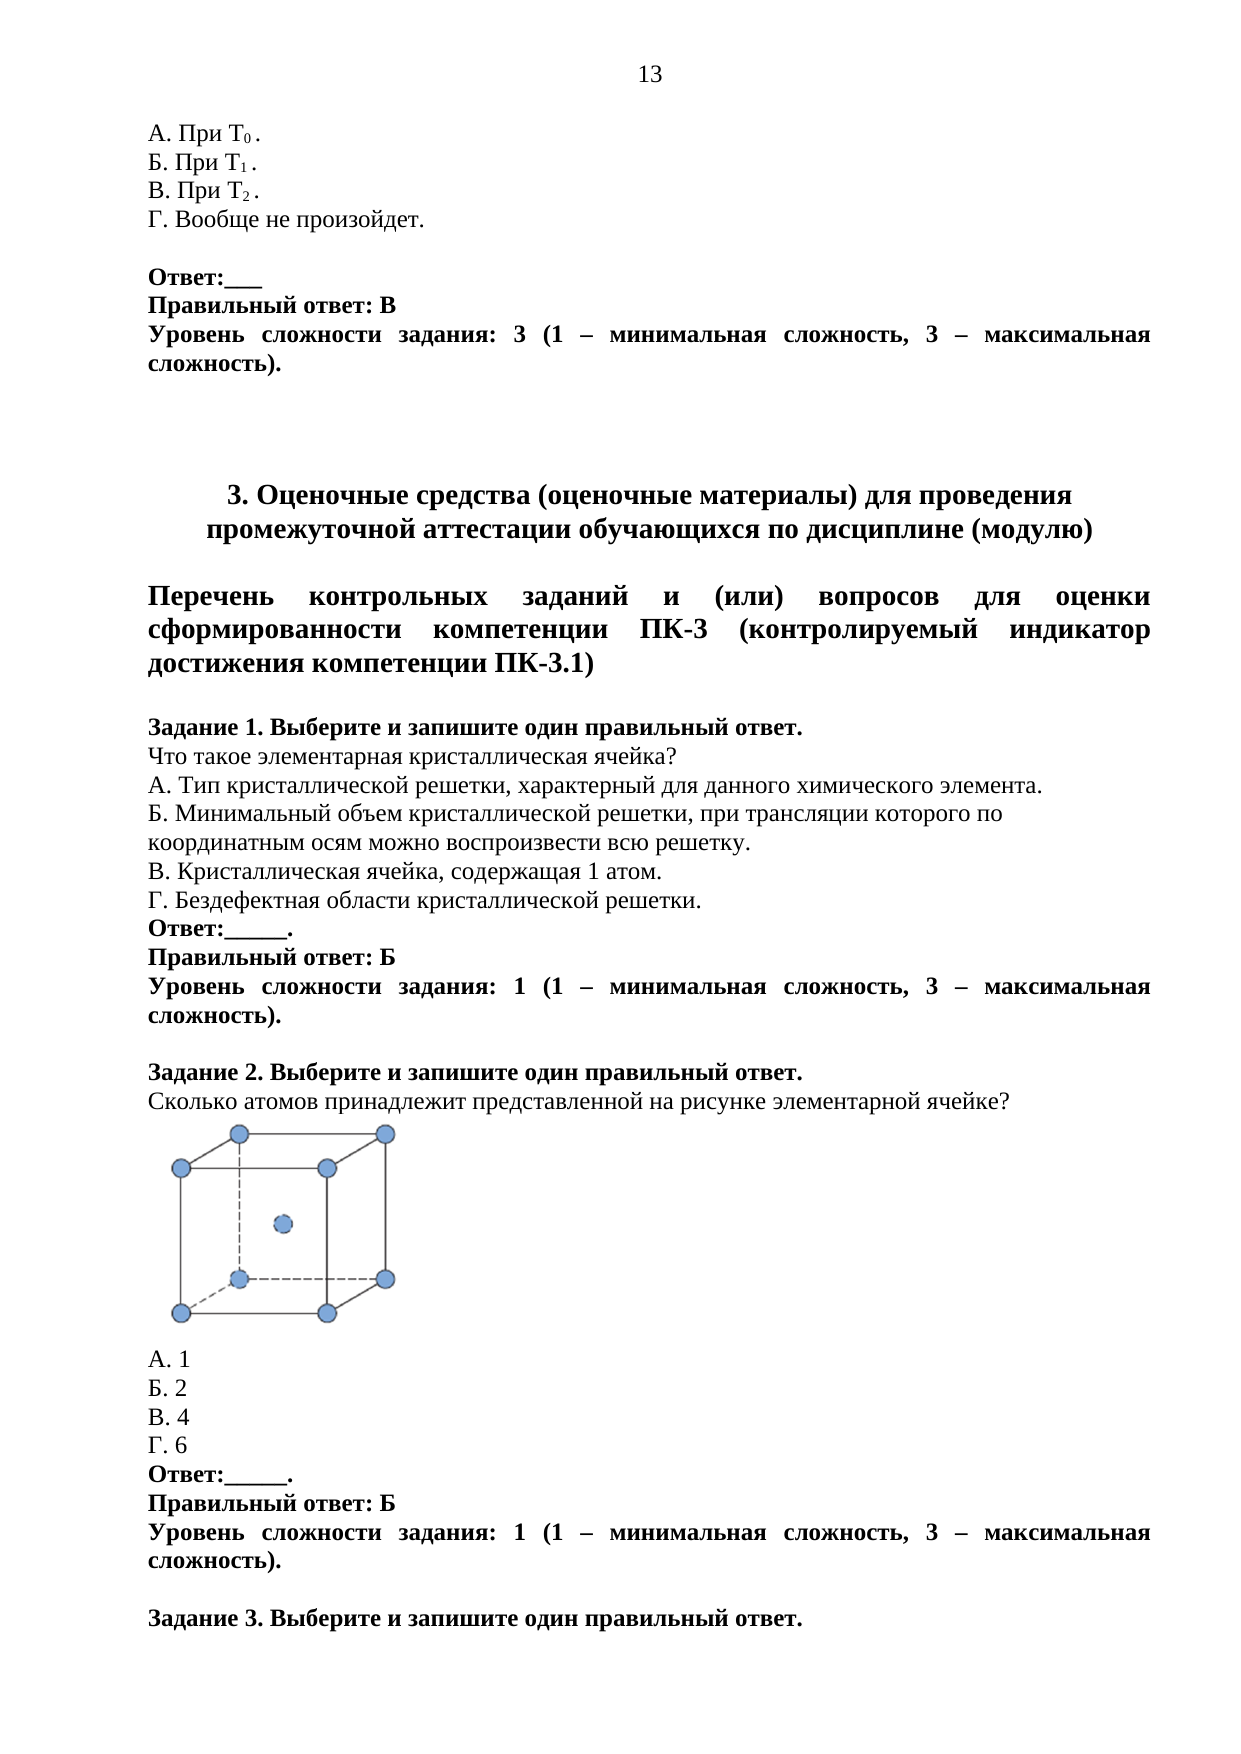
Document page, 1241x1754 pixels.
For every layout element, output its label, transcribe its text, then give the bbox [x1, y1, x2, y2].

text 3. Оценочные средства (оценочные материалы) для проведения промежуточной аттестации обучающихся по дисциплине (модулю) [148, 477, 1152, 544]
text Задание 1. Выберите и запишите один правильный ответ. [148, 712, 1152, 741]
text Правильный ответ: В [148, 291, 1152, 319]
text Задание 3. Выберите и запишите один правильный ответ. [148, 1603, 1152, 1632]
text Сколько атомов принадлежит представленной на рисунке элементарной ячейке? [148, 1086, 1152, 1115]
text Б. При Т1 . [148, 147, 1152, 176]
text А. Тип кристаллической решетки, характерный для данного химического элемента. [148, 770, 1152, 798]
text Перечень контрольных заданий и (или) вопросов для оценки сформированности компетенции ПК-3 (контролируемый индикатор достижения компетенции ПК-3.1) [148, 578, 1152, 679]
text Г. Вообще не произойдет. [148, 204, 1152, 233]
text В. При Т2 . [148, 176, 1152, 204]
text В. Кристаллическая ячейка, содержащая 1 атом. [148, 856, 1152, 885]
text Ответ:_____. [148, 1459, 1152, 1488]
text Ответ:___ [148, 262, 1152, 291]
text Правильный ответ: Б [148, 1488, 1152, 1517]
text А. 1 [148, 1344, 1152, 1373]
text Б. Минимальный объем кристаллической решетки, при трансляции которого по координатным осям можно воспроизвести всю решетку. [148, 798, 1152, 856]
text А. При Т0 . [148, 118, 1152, 147]
text Уровень сложности задания: 3 (1 – минимальная сложность, 3 – максимальная сложность). [148, 319, 1152, 377]
text Уровень сложности задания: 1 (1 – минимальная сложность, 3 – максимальная сложность). [148, 971, 1152, 1028]
text Г. 6 [148, 1430, 1152, 1459]
text Уровень сложности задания: 1 (1 – минимальная сложность, 3 – максимальная сложность). [148, 1517, 1152, 1574]
picture [153, 1114, 417, 1344]
text В. 4 [148, 1402, 1152, 1430]
text Б. 2 [148, 1373, 1152, 1402]
text Что такое элементарная кристаллическая ячейка? [148, 741, 1152, 770]
text Г. Бездефектная области кристаллической решетки. [148, 885, 1152, 913]
text Ответ:_____. [148, 913, 1152, 942]
text Задание 2. Выберите и запишите один правильный ответ. [148, 1057, 1152, 1086]
text Правильный ответ: Б [148, 942, 1152, 971]
